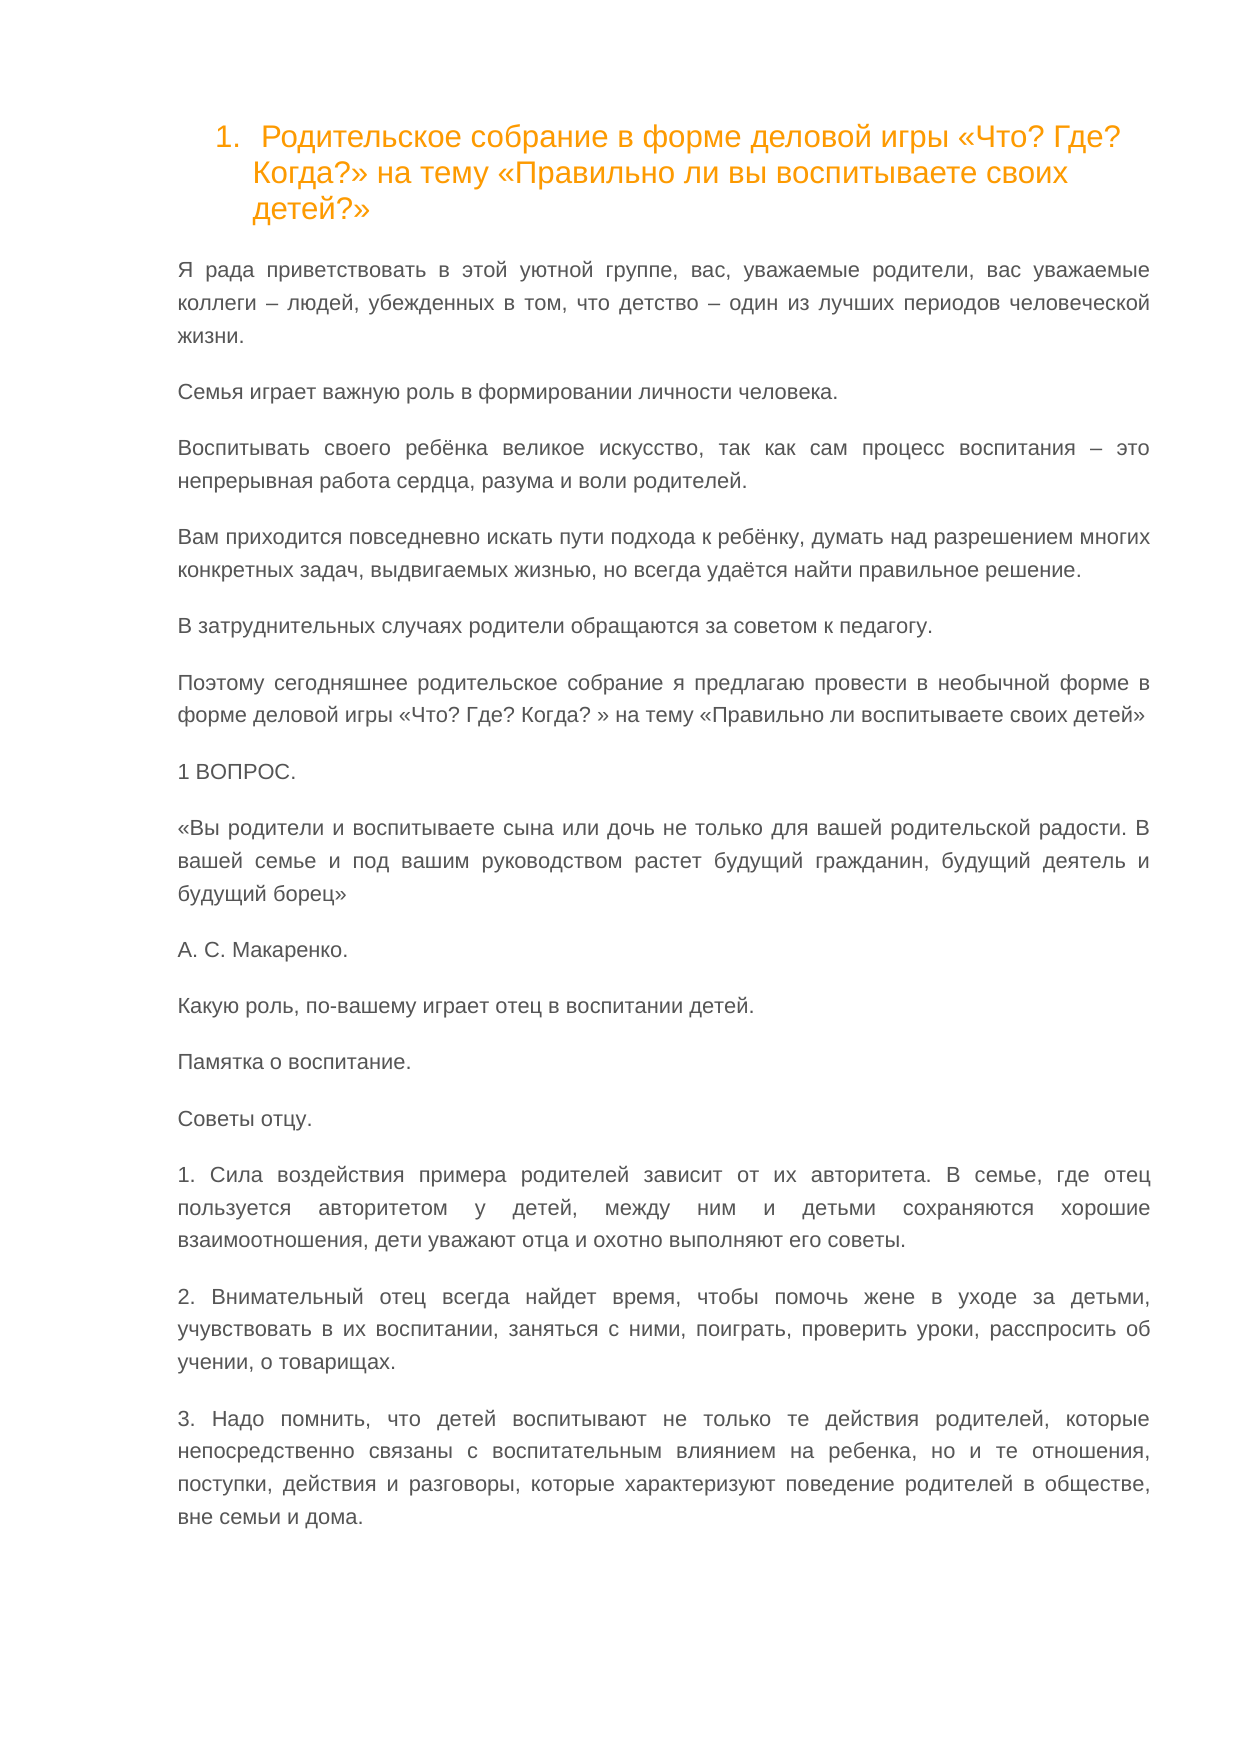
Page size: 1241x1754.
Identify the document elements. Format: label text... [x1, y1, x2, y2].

text 2. Внимательный отец всегда найдет время, чтобы помочь жене в уходе за детьми, учувствовать в их воспитании, заняться с ними, поиграть, проверить уроки, расспросить об учении, о товарищах. [177, 1276, 1152, 1374]
text 1. Сила воздействия примера родителей зависит от их авторитета. В семье, где отец пользуется авторитетом у детей, между ним и детьми сохраняются хорошие взаимоотношения, дети уважают отца и охотно выполняют его советы. [177, 1154, 1152, 1252]
text 1 ВОПРОС. [177, 751, 1152, 784]
text Семья играет важную роль в формировании личности человека. [177, 371, 1152, 404]
text Воспитывать своего ребёнка великое искусство, так как сам процесс воспитания – это непрерывная работа сердца, разума и воли родителей. [177, 427, 1152, 493]
text Советы отцу. [177, 1098, 1152, 1131]
list Родительское собрание в форме деловой игры «Что? Где? Когда?» на тему «Правильно ли вы воспитываете своих детей?» [215, 118, 1152, 226]
text Памятка о воспитание. [177, 1042, 1152, 1074]
text А. С. Макаренко. [177, 929, 1152, 962]
text 3. Надо помнить, что детей воспитывают не только те действия родителей, которые непосредственно связаны с воспитательным влиянием на ребенка, но и те отношения, поступки, действия и разговоры, которые характеризуют поведение родителей в обществе, вне семьи и дома. [177, 1398, 1152, 1529]
text «Вы родители и воспитываете сына или дочь не только для вашей родительской радости. В вашей семье и под вашим руководством растет будущий гражданин, будущий деятель и будущий борец» [177, 807, 1152, 906]
text Вам приходится повседневно искать пути подхода к ребёнку, думать над разрешением многих конкретных задач, выдвигаемых жизнью, но всегда удаётся найти правильное решение. [177, 517, 1152, 582]
text Поэтому сегодняшнее родительское собрание я предлагаю провести в необычной форме в форме деловой игры «Что? Где? Когда? » на тему «Правильно ли воспитываете своих детей» [177, 662, 1152, 727]
text В затруднительных случаях родители обращаются за советом к педагогу. [177, 606, 1152, 638]
text Какую роль, по-вашему играет отец в воспитании детей. [177, 985, 1152, 1018]
text Я рада приветствовать в этой уютной группе, вас, уважаемые родители, вас уважаемые коллеги – людей, убежденных в том, что детство – один из лучших периодов человеческой жизни. [177, 249, 1152, 348]
